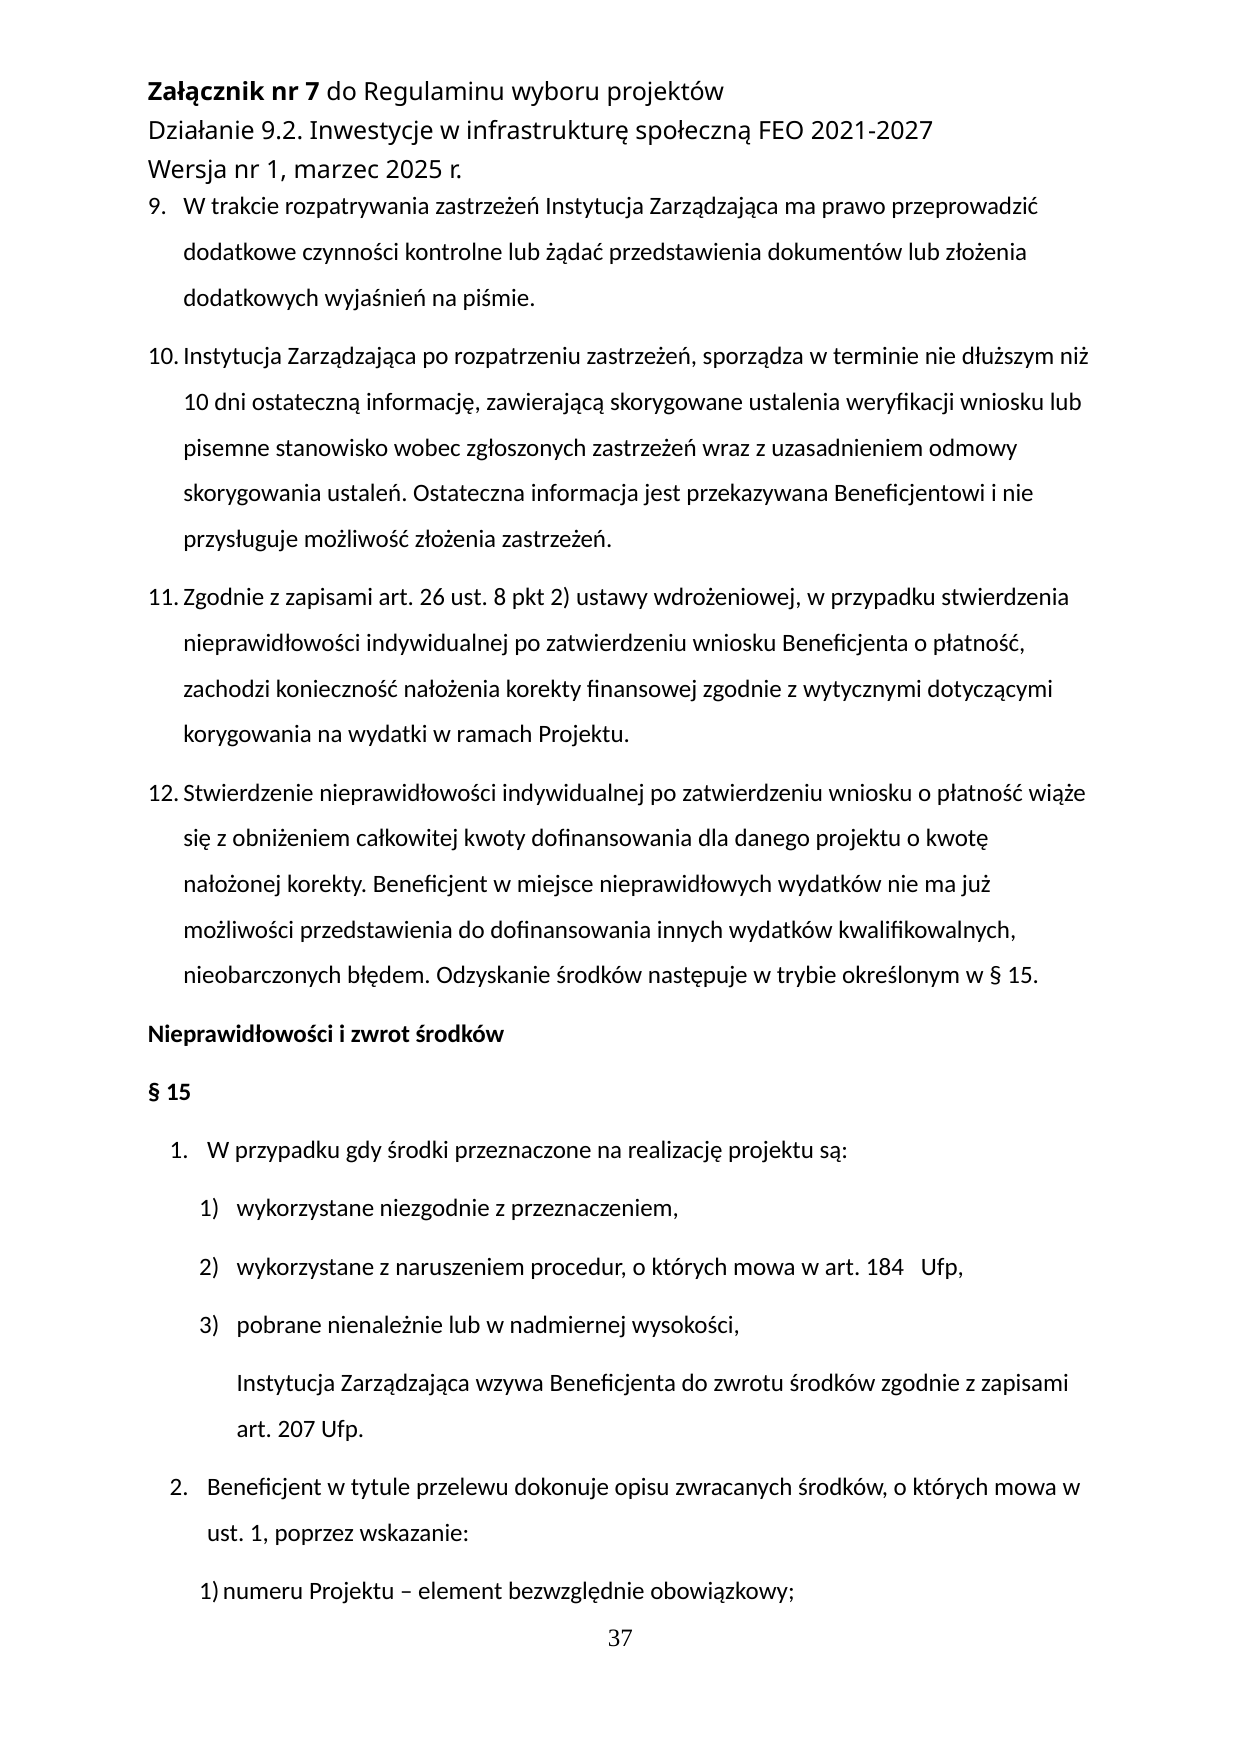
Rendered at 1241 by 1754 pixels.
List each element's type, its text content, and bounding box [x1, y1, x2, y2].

list numeru Projektu – element bezwzględnie obowiązkowy; [199, 1575, 1092, 1606]
list Stwierdzenie nieprawidłowości indywidualnej po zatwierdzeniu wniosku o płatność wiąże się z obniżeniem całkowitej kwoty dofinansowania dla danego projektu o kwotę nałożonej korekty. Beneficjent w miejsce nieprawidłowych wydatków nie ma już możliwości przedstawienia do dofinansowania innych wydatków kwalifikowalnych, nieobarczonych błędem. Odzyskanie środków następuje w trybie określonym w § 15. [148, 777, 1092, 990]
list Instytucja Zarządzająca po rozpatrzeniu zastrzeżeń, sporządza w terminie nie dłuższym niż 10 dni ostateczną informację, zawierającą skorygowane ustalenia weryfikacji wniosku lub pisemne stanowisko wobec zgłoszonych zastrzeżeń wraz z uzasadnieniem odmowy skorygowania ustaleń. Ostateczna informacja jest przekazywana Beneficjentowi i nie przysługuje możliwość złożenia zastrzeżeń. [148, 340, 1092, 554]
list pobrane nienależnie lub w nadmiernej wysokości, [199, 1309, 1092, 1339]
text Instytucja Zarządzająca wzywa Beneficjenta do zwrotu środków zgodnie z zapisami art. 207 Ufp. [236, 1367, 1092, 1443]
list wykorzystane niezgodnie z przeznaczeniem, [199, 1193, 1092, 1223]
list wykorzystane z naruszeniem procedur, o których mowa w art. 184 Ufp, [199, 1251, 1092, 1281]
text Nieprawidłowości i zwrot środków [148, 1018, 1092, 1048]
list W przypadku gdy środki przeznaczone na realizację projektu są: [169, 1134, 1092, 1165]
list Zgodnie z zapisami art. 26 ust. 8 pkt 2) ustawy wdrożeniowej, w przypadku stwierdzenia nieprawidłowości indywidualnej po zatwierdzeniu wniosku Beneficjenta o płatność, zachodzi konieczność nałożenia korekty finansowej zgodnie z wytycznymi dotyczącymi korygowania na wydatki w ramach Projektu. [148, 581, 1092, 749]
list W trakcie rozpatrywania zastrzeżeń Instytucja Zarządzająca ma prawo przeprowadzić dodatkowe czynności kontrolne lub żądać przedstawienia dokumentów lub złożenia dodatkowych wyjaśnień na piśmie. [148, 191, 1092, 312]
text § 15 [148, 1076, 1092, 1107]
list Beneficjent w tytule przelewu dokonuje opisu zwracanych środków, o których mowa w ust. 1, poprzez wskazanie: [169, 1471, 1092, 1547]
